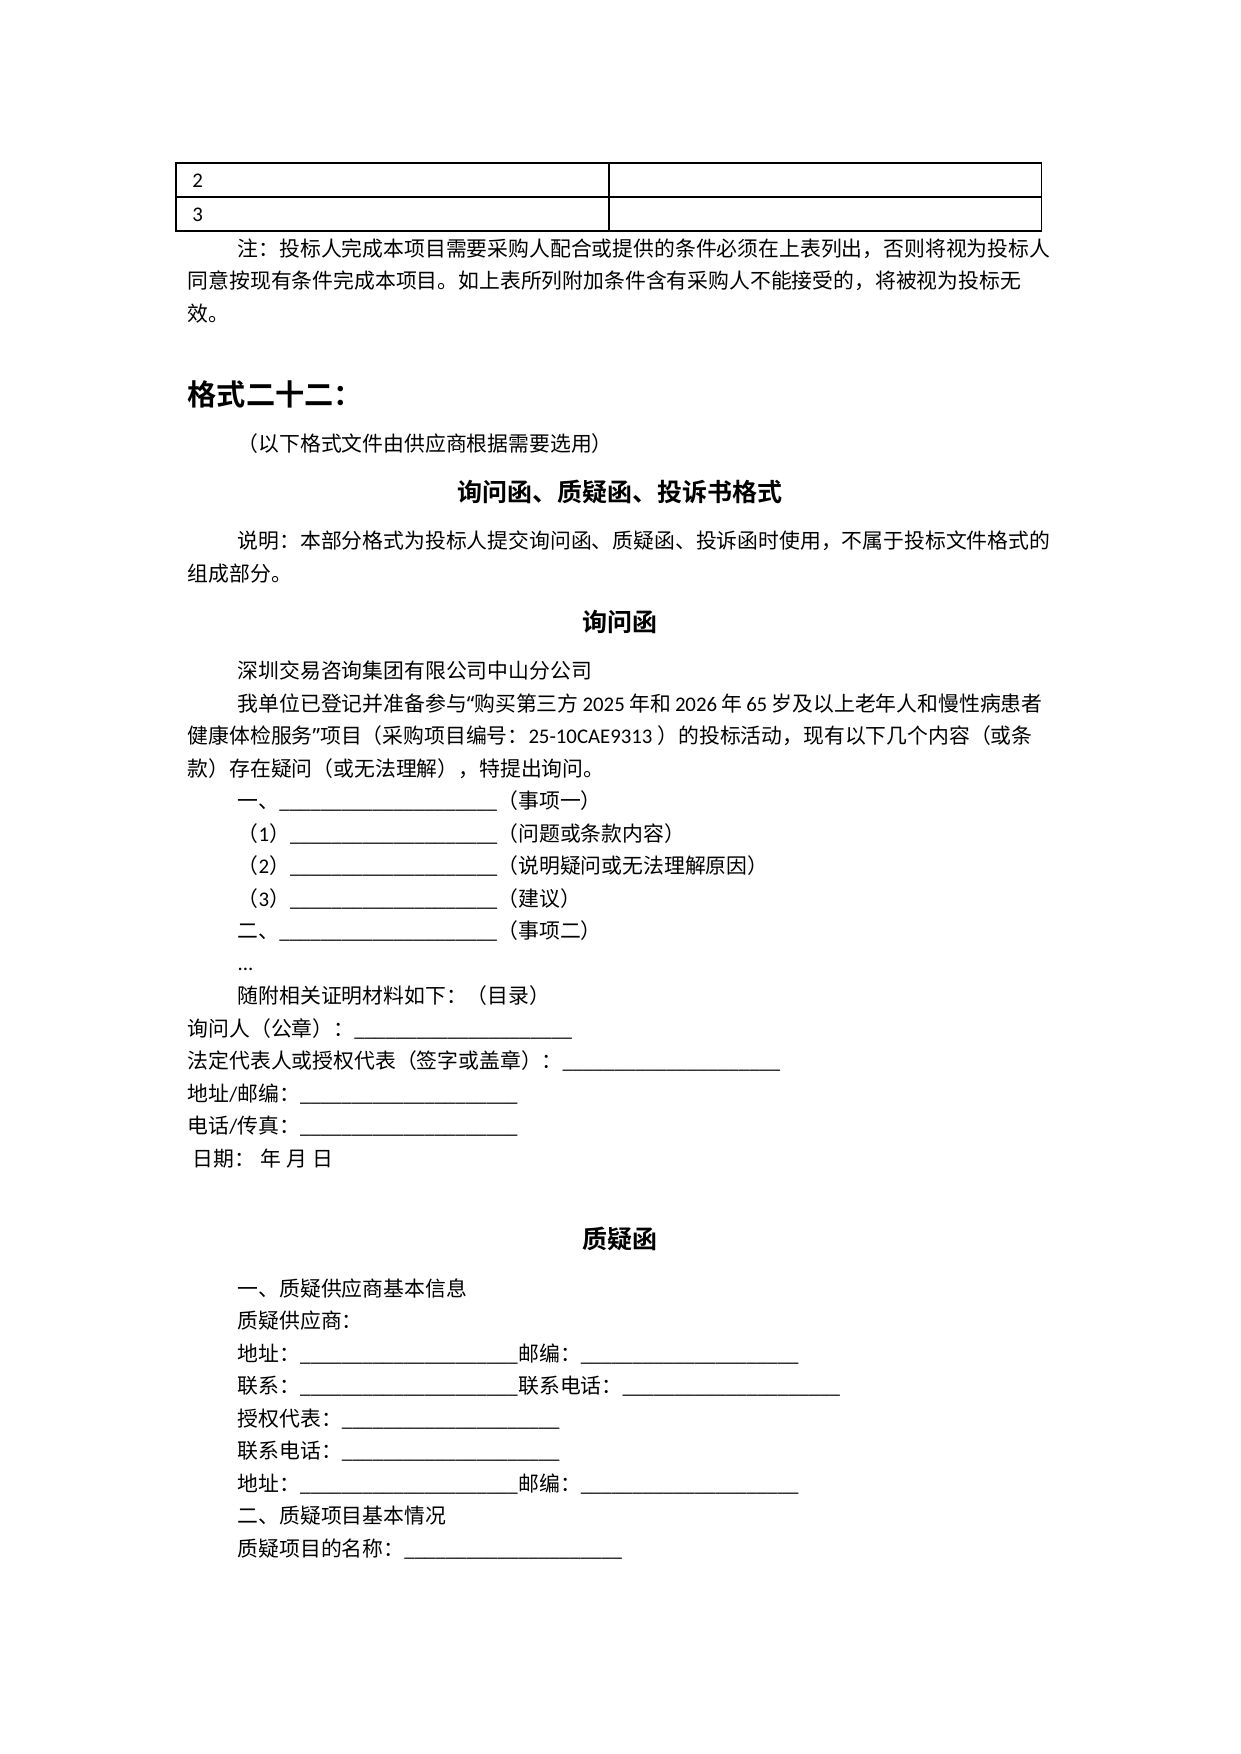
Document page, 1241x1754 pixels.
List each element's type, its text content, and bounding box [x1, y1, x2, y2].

text 随附相关证明材料如下：（目录） [187, 979, 1053, 1012]
text 地址/邮编：_____________________ [187, 1077, 1053, 1109]
table_cell 3 [177, 198, 608, 230]
text 日期： 年 月 日 [187, 1142, 1053, 1174]
text 电话/传真：_____________________ [187, 1109, 1053, 1142]
text 法定代表人或授权代表（签字或盖章）：_____________________ [187, 1044, 1053, 1077]
text （以下格式文件由供应商根据需要选用） [187, 427, 1053, 459]
text ... [187, 947, 1053, 979]
text （3）____________________（建议） [187, 882, 1053, 914]
text 注：投标人完成本项目需要采购人配合或提供的条件必须在上表列出，否则将视为投标人同意按现有条件完成本项目。如上表所列附加条件含有采购人不能接受的，将被视为投标无效。 [187, 232, 1053, 329]
text 质疑函 [187, 1207, 1053, 1272]
text 质疑项目的名称：_____________________ [187, 1532, 1053, 1564]
text 联系电话：_____________________ [187, 1434, 1053, 1467]
table_cell [610, 164, 1041, 196]
text 地址：_____________________邮编：_____________________ [187, 1337, 1053, 1369]
table_cell 2 [177, 164, 608, 196]
text 授权代表：_____________________ [187, 1402, 1053, 1434]
table_cell [610, 198, 1041, 230]
text 质疑供应商： [187, 1304, 1053, 1337]
text 询问函 [187, 589, 1053, 654]
text 格式二十二： [187, 362, 1053, 427]
text 询问函、质疑函、投诉书格式 [187, 459, 1053, 524]
text 深圳交易咨询集团有限公司中山分公司 [187, 654, 1053, 687]
text 一、_____________________（事项一） [187, 784, 1053, 817]
text 我单位已登记并准备参与“购买第三方2025年和2026年65岁及以上老年人和慢性病患者健康体检服务”项目（采购项目编号：25-10CAE9313 ）的投标活动，现有以下几个内容（或条款）存在疑问（或无法理解），特提出询问。 [187, 687, 1053, 784]
text 联系：_____________________联系电话：_____________________ [187, 1369, 1053, 1402]
text 说明：本部分格式为投标人提交询问函、质疑函、投诉函时使用，不属于投标文件格式的组成部分。 [187, 524, 1053, 589]
text 二、_____________________（事项二） [187, 914, 1053, 947]
text （1）____________________（问题或条款内容） [187, 817, 1053, 849]
text 询问人（公章）：_____________________ [187, 1012, 1053, 1044]
text 地址：_____________________邮编：_____________________ [187, 1467, 1053, 1499]
text 二、质疑项目基本情况 [187, 1499, 1053, 1532]
text 一、质疑供应商基本信息 [187, 1272, 1053, 1304]
text （2）____________________（说明疑问或无法理解原因） [187, 849, 1053, 882]
